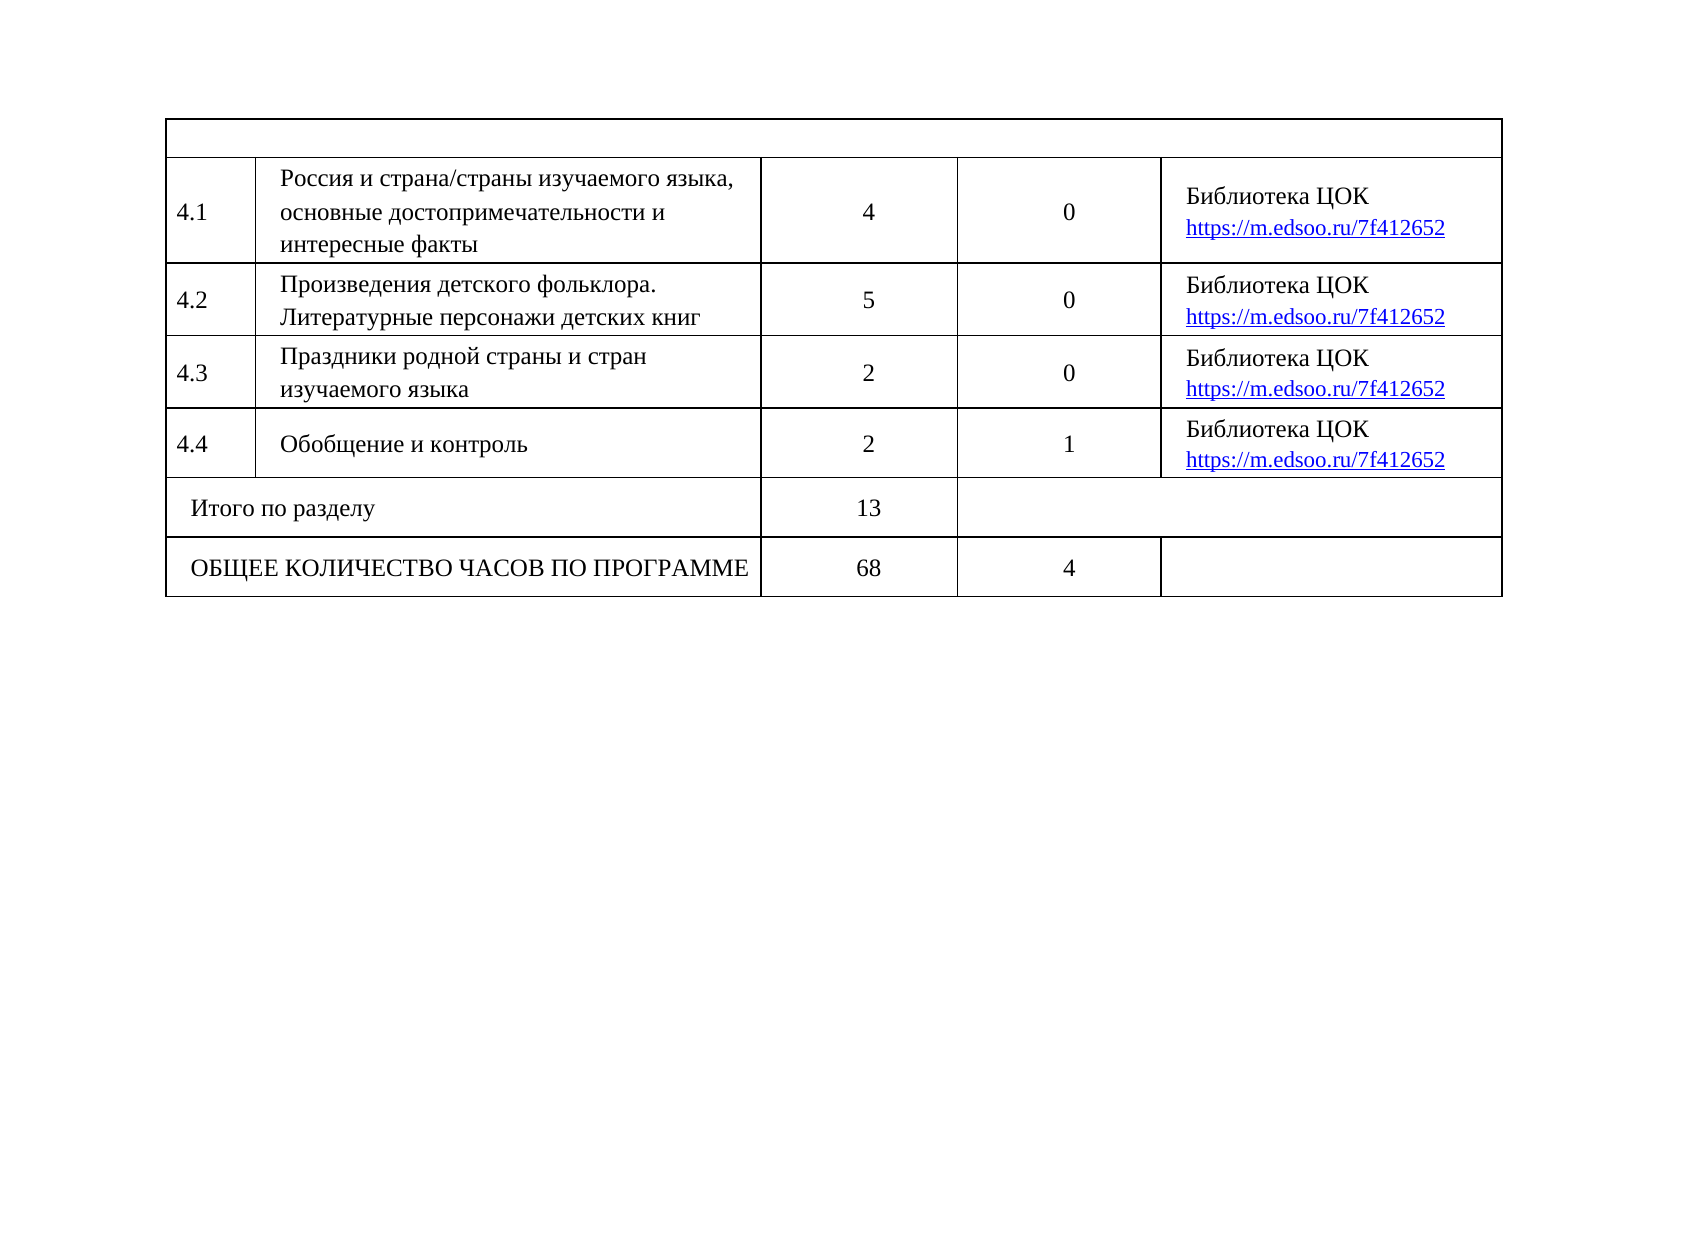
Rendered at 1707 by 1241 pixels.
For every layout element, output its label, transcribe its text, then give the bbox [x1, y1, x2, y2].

table_cell 4.2 [167, 264, 255, 334]
table_cell 4 [958, 538, 1160, 596]
table_cell 68 [762, 538, 957, 596]
table_cell 4.4 [167, 409, 255, 477]
table_cell Итого по разделу [167, 478, 760, 536]
table_cell 1 [958, 409, 1160, 477]
table_cell Россия и страна/страны изучаемого языка, основные достопримечательности и интересные факты [256, 158, 760, 262]
table_cell Обобщение и контроль [256, 409, 760, 477]
table_cell 5 [762, 264, 957, 334]
table_cell 13 [762, 478, 957, 536]
table_cell Библиотека ЦОК https://m.edsoo.ru/7f412652 [1162, 264, 1501, 334]
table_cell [1162, 158, 1501, 262]
table_cell 0 [958, 336, 1160, 407]
table_cell 2 [762, 409, 957, 477]
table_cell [167, 120, 1501, 157]
table_cell 4.1 [167, 158, 255, 262]
table_cell [1162, 538, 1501, 596]
table_cell 0 [958, 264, 1160, 334]
table_cell [958, 478, 1501, 536]
table_cell Библиотека ЦОК https://m.edsoo.ru/7f412652 [1162, 409, 1501, 477]
table_cell Произведения детского фольклора. Литературные персонажи детских книг [256, 264, 760, 334]
table_cell Библиотека ЦОК https://m.edsoo.ru/7f412652 [1162, 336, 1501, 407]
table_cell 0 [958, 158, 1160, 262]
table_cell 4 [762, 158, 957, 262]
table_cell 4.3 [167, 336, 255, 407]
table_cell ОБЩЕЕ КОЛИЧЕСТВО ЧАСОВ ПО ПРОГРАММЕ [167, 538, 760, 596]
table_cell Праздники родной страны и стран изучаемого языка [256, 336, 760, 407]
table_cell 2 [762, 336, 957, 407]
